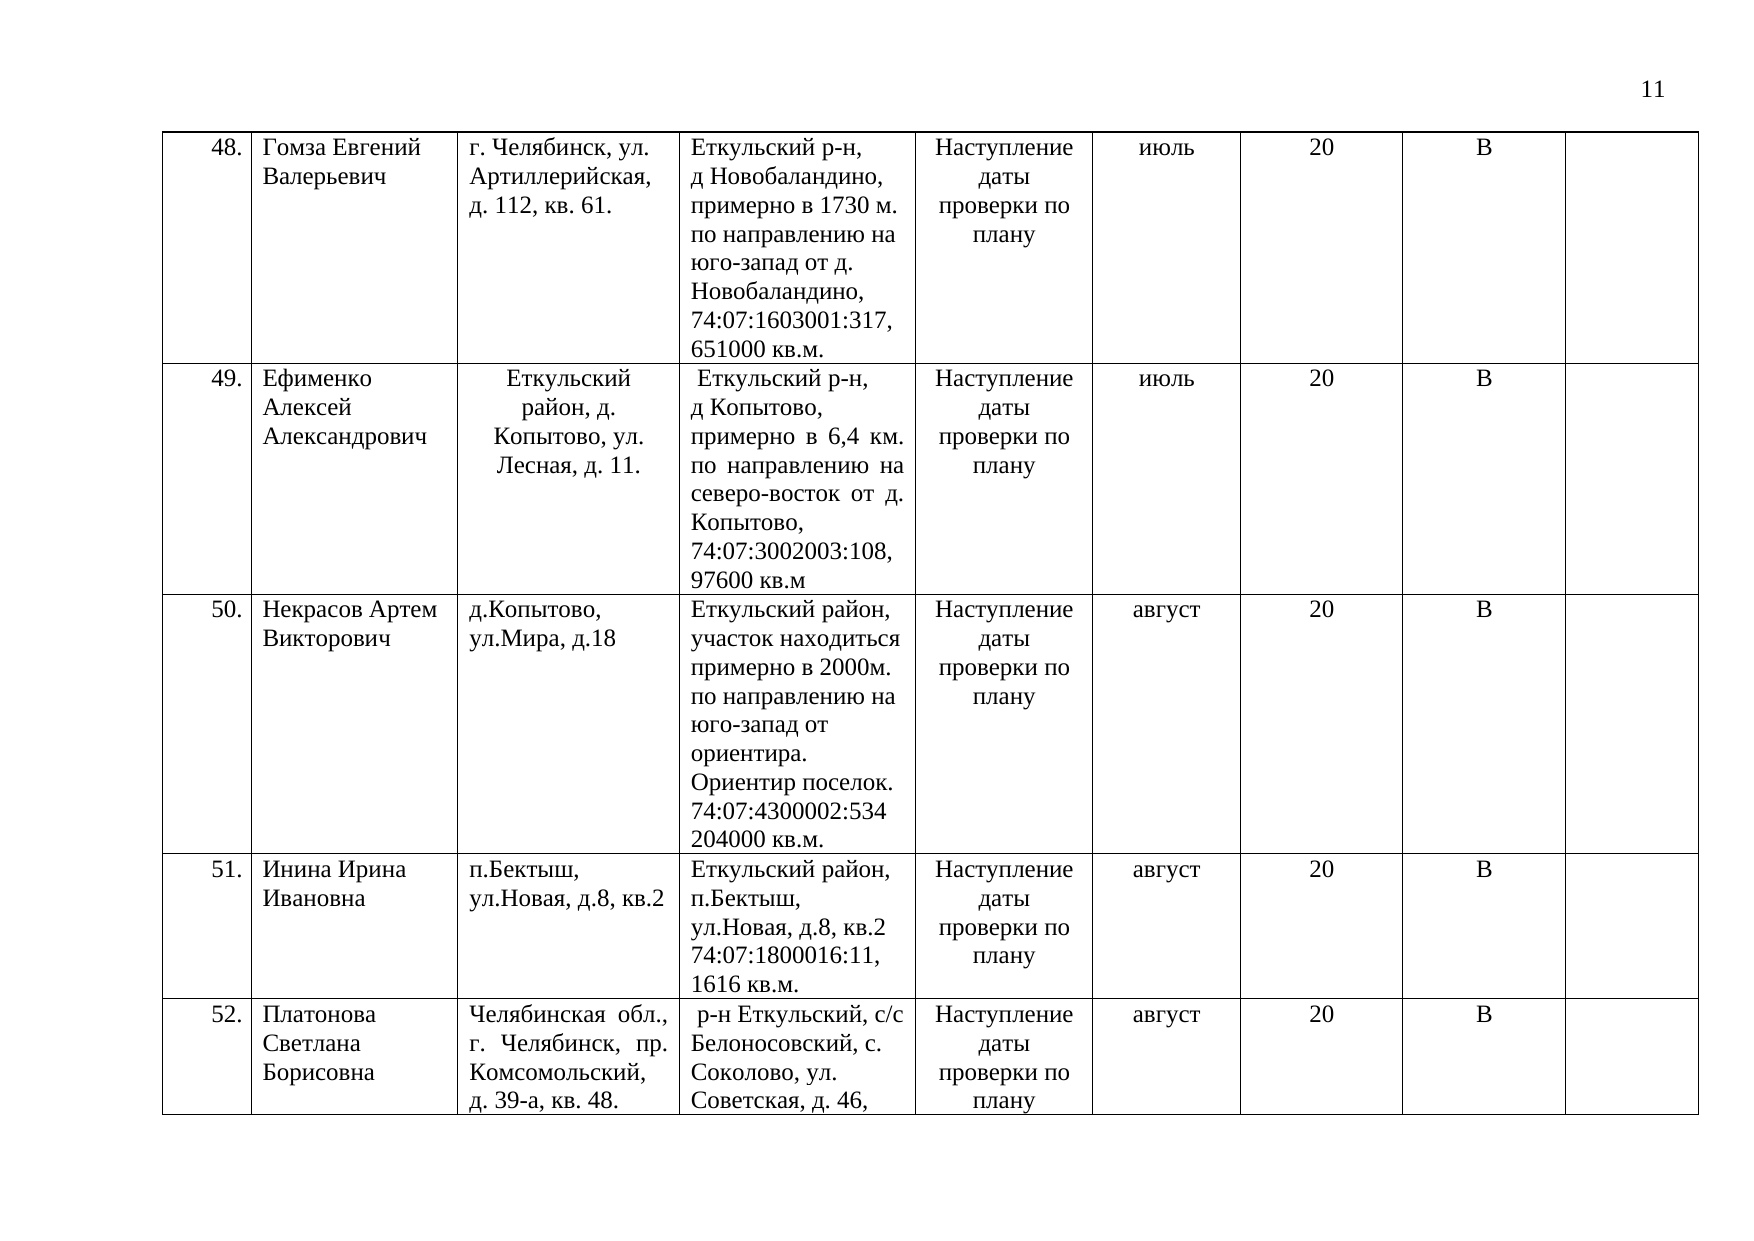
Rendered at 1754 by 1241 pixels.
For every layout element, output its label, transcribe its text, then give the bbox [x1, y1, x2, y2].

table_cell [163, 595, 251, 853]
table_cell Наступление даты проверки по плану [916, 595, 1092, 853]
table_cell Инина Ирина Ивановна [252, 854, 457, 998]
table_cell В [1403, 999, 1565, 1114]
table_cell [163, 999, 251, 1114]
table_cell август [1093, 854, 1240, 998]
table_cell д.Копытово, ул.Мира, д.18 [458, 595, 679, 853]
table_cell В [1403, 595, 1565, 853]
table_cell [1566, 364, 1698, 593]
table_cell В [1403, 133, 1565, 362]
table_cell р-н Еткульский, с/с Белоносовский, с. Соколово, ул. Советская, д. 46, 74:07:2500001:36, 1884 кв.м [837, 999, 915, 1114]
table_cell 20 [1241, 133, 1402, 362]
table_cell август [1093, 595, 1240, 853]
table_cell Некрасов Артем Викторович [252, 595, 457, 853]
table_cell Наступление даты проверки по плану [916, 854, 1092, 998]
table_cell июль [1093, 133, 1240, 362]
table_cell [1566, 133, 1698, 362]
table_cell [163, 364, 251, 593]
table_cell Челябинская обл., г. Челябинск, пр. Комсомольский, д. 39-а, кв. 48. [619, 999, 679, 1114]
table_cell 20 [1241, 999, 1402, 1114]
table_cell г. Челябинск, ул. Артиллерийская, д. 112, кв. 61. [458, 133, 679, 362]
table_cell 20 [1241, 854, 1402, 998]
table_cell [1566, 595, 1698, 853]
table_cell август [1093, 999, 1240, 1114]
table_cell В [1403, 364, 1565, 593]
table_cell [1566, 854, 1698, 998]
table_cell Наступление даты проверки по плану [916, 364, 1092, 593]
table_cell Еткульский р-н, д Новобаландино, примерно в 1730 м. по направлению на юго-запад от д. Новобаландино, 74:07:1603001:317, 651000 кв.м. [680, 133, 915, 362]
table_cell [252, 999, 457, 1114]
table_cell Еткульский р-н, д Копытово, примерно в 6,4 км. по направлению на северо-восток от д. Копытово, 74:07:3002003:108, 97600 кв.м [680, 364, 915, 593]
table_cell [916, 133, 1092, 362]
table_cell 20 [1241, 364, 1402, 593]
table_cell 20 [1241, 595, 1402, 853]
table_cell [916, 999, 1092, 1114]
table_cell п.Бектыш, ул.Новая, д.8, кв.2 [458, 854, 679, 998]
table_cell [163, 854, 251, 998]
table_cell [163, 133, 251, 362]
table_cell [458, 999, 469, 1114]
table_cell [1566, 999, 1698, 1114]
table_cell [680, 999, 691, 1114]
table_cell Еткульский район, д. Копытово, ул. Лесная, д. 11. [458, 364, 679, 593]
table_cell Еткульский район, п.Бектыш, ул.Новая, д.8, кв.2 74:07:1800016:11, 1616 кв.м. [680, 854, 915, 998]
table_cell июль [1093, 364, 1240, 593]
table_cell В [1403, 854, 1565, 998]
table_cell Гомза Евгений Валерьевич [252, 133, 457, 362]
table_cell Еткульский район, участок находиться примерно в 2000м. по направлению на юго-запад от ориентира. Ориентир поселок. 74:07:4300002:534 204000 кв.м. [680, 595, 915, 853]
table_cell Ефименко Алексей Александрович [252, 364, 457, 593]
